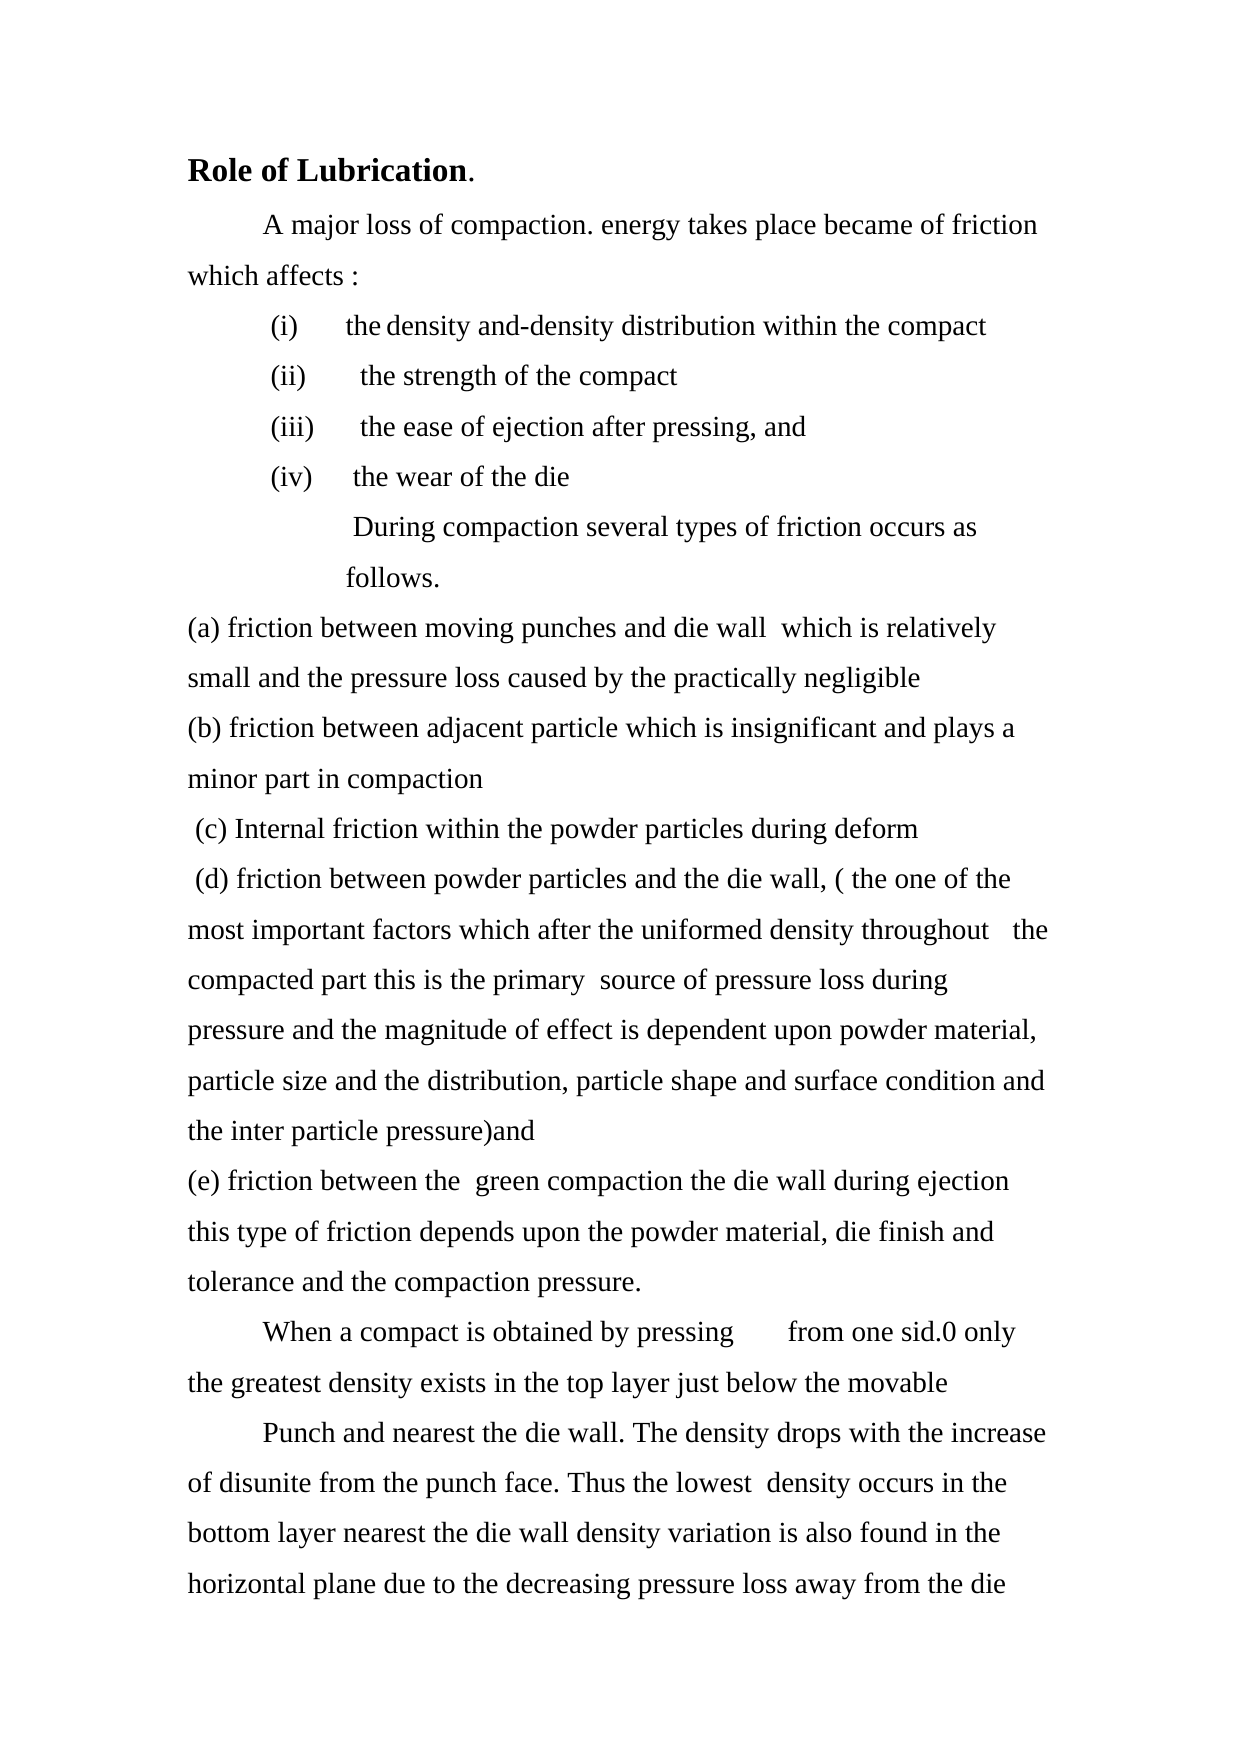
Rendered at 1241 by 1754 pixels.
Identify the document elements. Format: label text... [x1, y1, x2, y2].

text When a compact is obtained by pressing from one sid.0 only the greatest density exists in the top layer just below the movable [187, 1314, 1053, 1398]
list the strength of the compact [270, 358, 1053, 392]
text (a) friction between moving punches and die wall which is relatively small and the pressure loss caused by the practically negligible [187, 610, 1053, 694]
text (c) Internal friction within the powder particles during deform [187, 811, 1053, 845]
text (e) friction between the green compaction the die wall during ejection this type of friction depends upon the powder material, die finish and tolerance and the compaction pressure. [187, 1163, 1053, 1298]
text (b) friction between adjacent particle which is insignificant and plays a minor part in compaction [187, 711, 1053, 794]
text During compaction several types of friction occurs as follows. [345, 509, 1053, 593]
list the wear of the die [270, 459, 1053, 493]
list the density and-density distribution within the compact [270, 308, 1053, 342]
text Role of Lubrication. [187, 150, 1053, 188]
text A major loss of compaction. energy takes place became of friction which affects : [187, 207, 1053, 291]
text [187, 1415, 1053, 1599]
list the ease of ejection after pressing, and [270, 409, 1053, 442]
text (d) friction between powder particles and the die wall, ( the one of the most important factors which after the uniformed density throughout the compacted part this is the primary source of pressure loss during pressure and the magnitude of effect is dependent upon powder material, particle size and the distribution, particle shape and surface condition and the inter particle pressure)and [187, 862, 1053, 1147]
